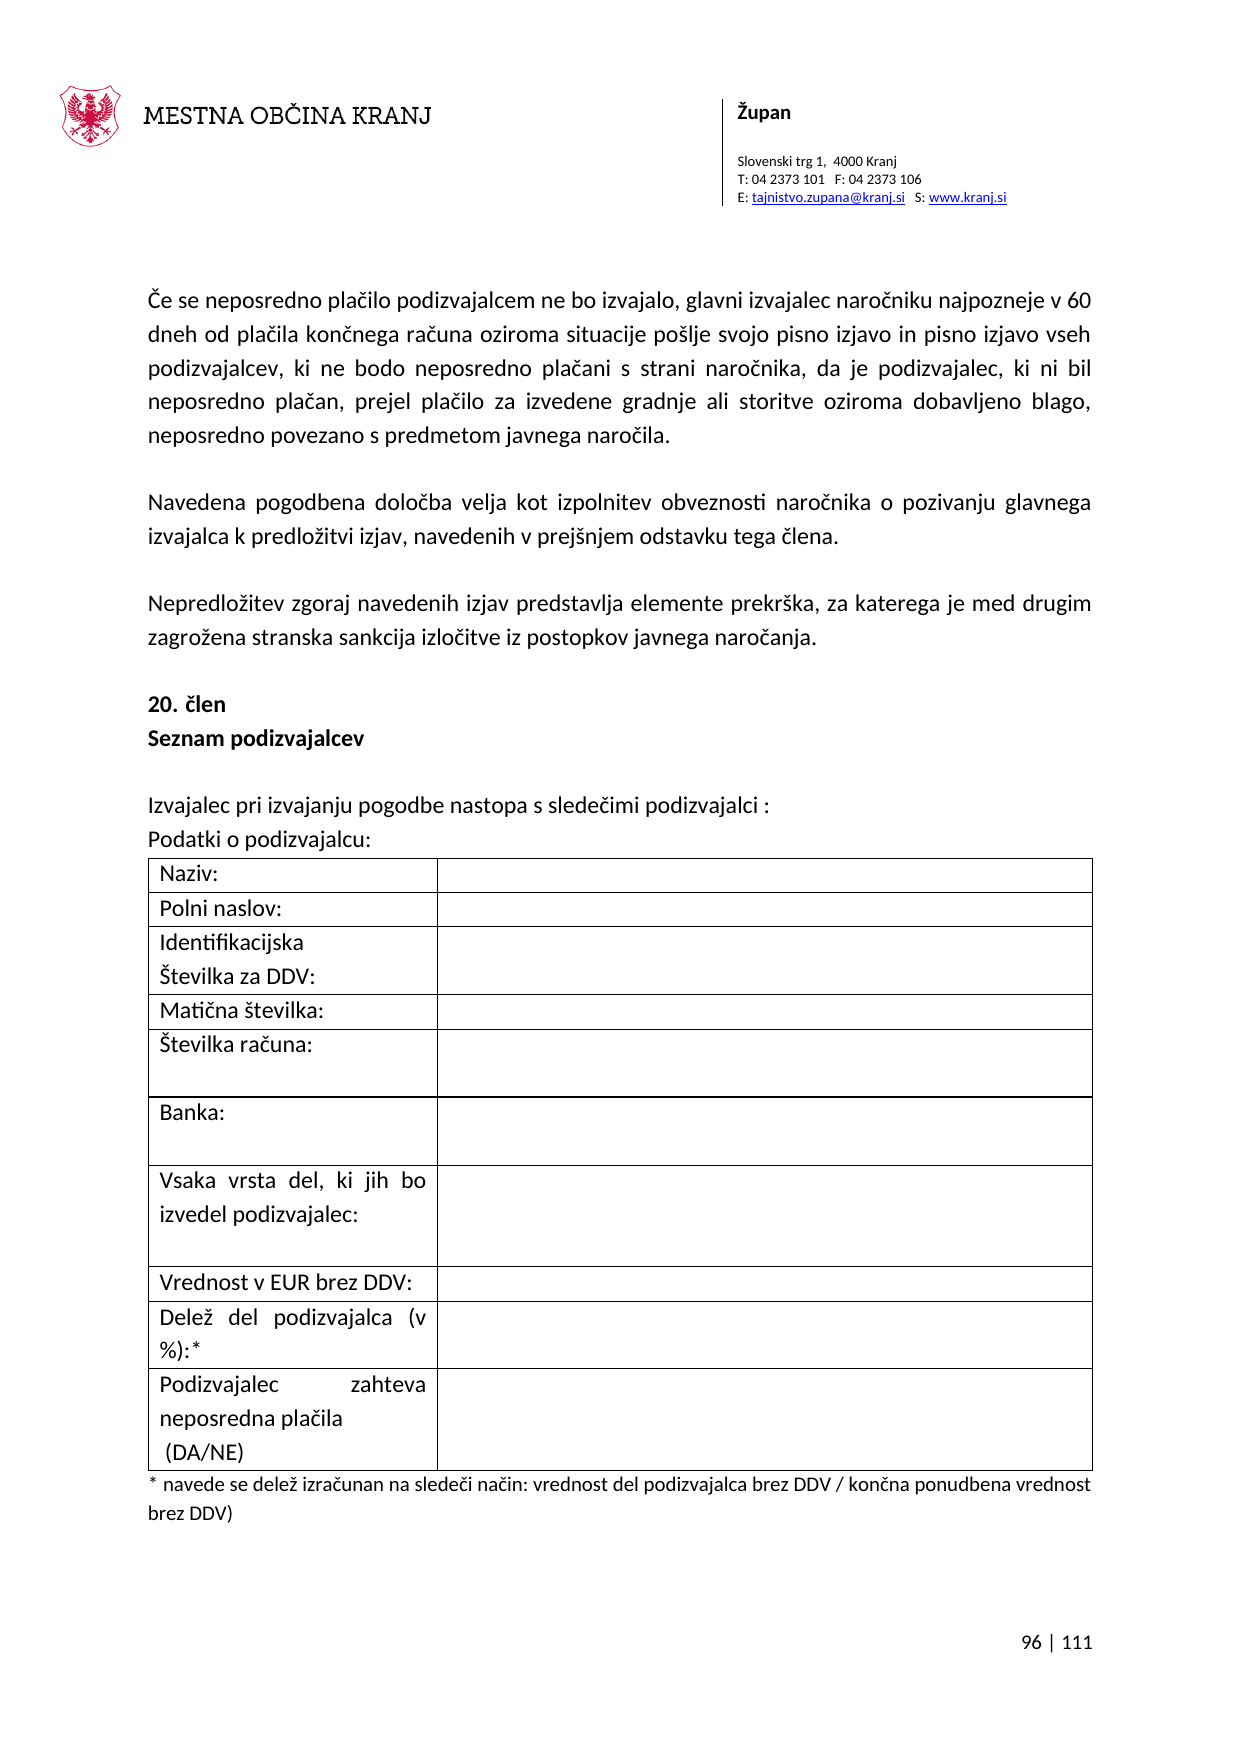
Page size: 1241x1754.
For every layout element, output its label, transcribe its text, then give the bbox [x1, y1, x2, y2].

text Seznam podizvajalcev [148, 723, 1093, 752]
table_cell [438, 1030, 1092, 1096]
list člen [148, 689, 1093, 718]
table_cell Podizvajalec zahteva neposredna plačila (DA/NE) [149, 1369, 437, 1470]
table_header Naziv: [149, 859, 437, 892]
table_cell [438, 995, 1092, 1028]
table_cell Banka: [149, 1098, 437, 1164]
table_cell [438, 1267, 1092, 1301]
table_cell Številka računa: [149, 1030, 437, 1096]
table_cell [438, 1166, 1092, 1266]
table_cell Polni naslov: [149, 893, 437, 926]
text Če se neposredno plačilo podizvajalcem ne bo izvajalo, glavni izvajalec naročniku najpozneje v 60 dneh od plačila končnega računa oziroma situacije pošlje svojo pisno izjavo in pisno izjavo vseh podizvajalcev, ki ne bodo neposredno plačani s strani naročnika, da je podizvajalec, ki ni bil neposredno plačan, prejel plačilo za izvedene gradnje ali storitve oziroma dobavljeno blago, neposredno povezano s predmetom javnega naročila. [148, 286, 1093, 449]
text Podatki o podizvajalcu: [148, 824, 1093, 853]
table_cell [438, 1098, 1092, 1164]
text * navede se delež izračunan na sledeči način: vrednost del podizvajalca brez DDV / končna ponudbena vrednost brez DDV) [148, 1471, 1093, 1525]
text Nepredložitev zgoraj navedenih izjav predstavlja elemente prekrška, za katerega je med drugim zagrožena stranska sankcija izločitve iz postopkov javnega naročanja. [148, 588, 1093, 651]
table_cell [438, 927, 1092, 994]
table_cell Matična številka: [149, 995, 437, 1028]
table_cell Identifikacijska Številka za DDV: [149, 927, 437, 994]
table_cell Vrednost v EUR brez DDV: [149, 1267, 437, 1301]
text Navedena pogodbena določba velja kot izpolnitev obveznosti naročnika o pozivanju glavnega izvajalca k predložitvi izjav, navedenih v prejšnjem odstavku tega člena. [148, 487, 1093, 550]
table_cell [438, 1302, 1092, 1368]
table_cell [438, 1369, 1092, 1470]
table_cell [438, 893, 1092, 926]
table_header [438, 859, 1092, 892]
table_cell Vsaka vrsta del, ki jih bo izvedel podizvajalec: [149, 1166, 437, 1266]
text Izvajalec pri izvajanju pogodbe nastopa s sledečimi podizvajalci : [148, 790, 1093, 819]
table_cell Delež del podizvajalca (v %):* [149, 1302, 437, 1368]
